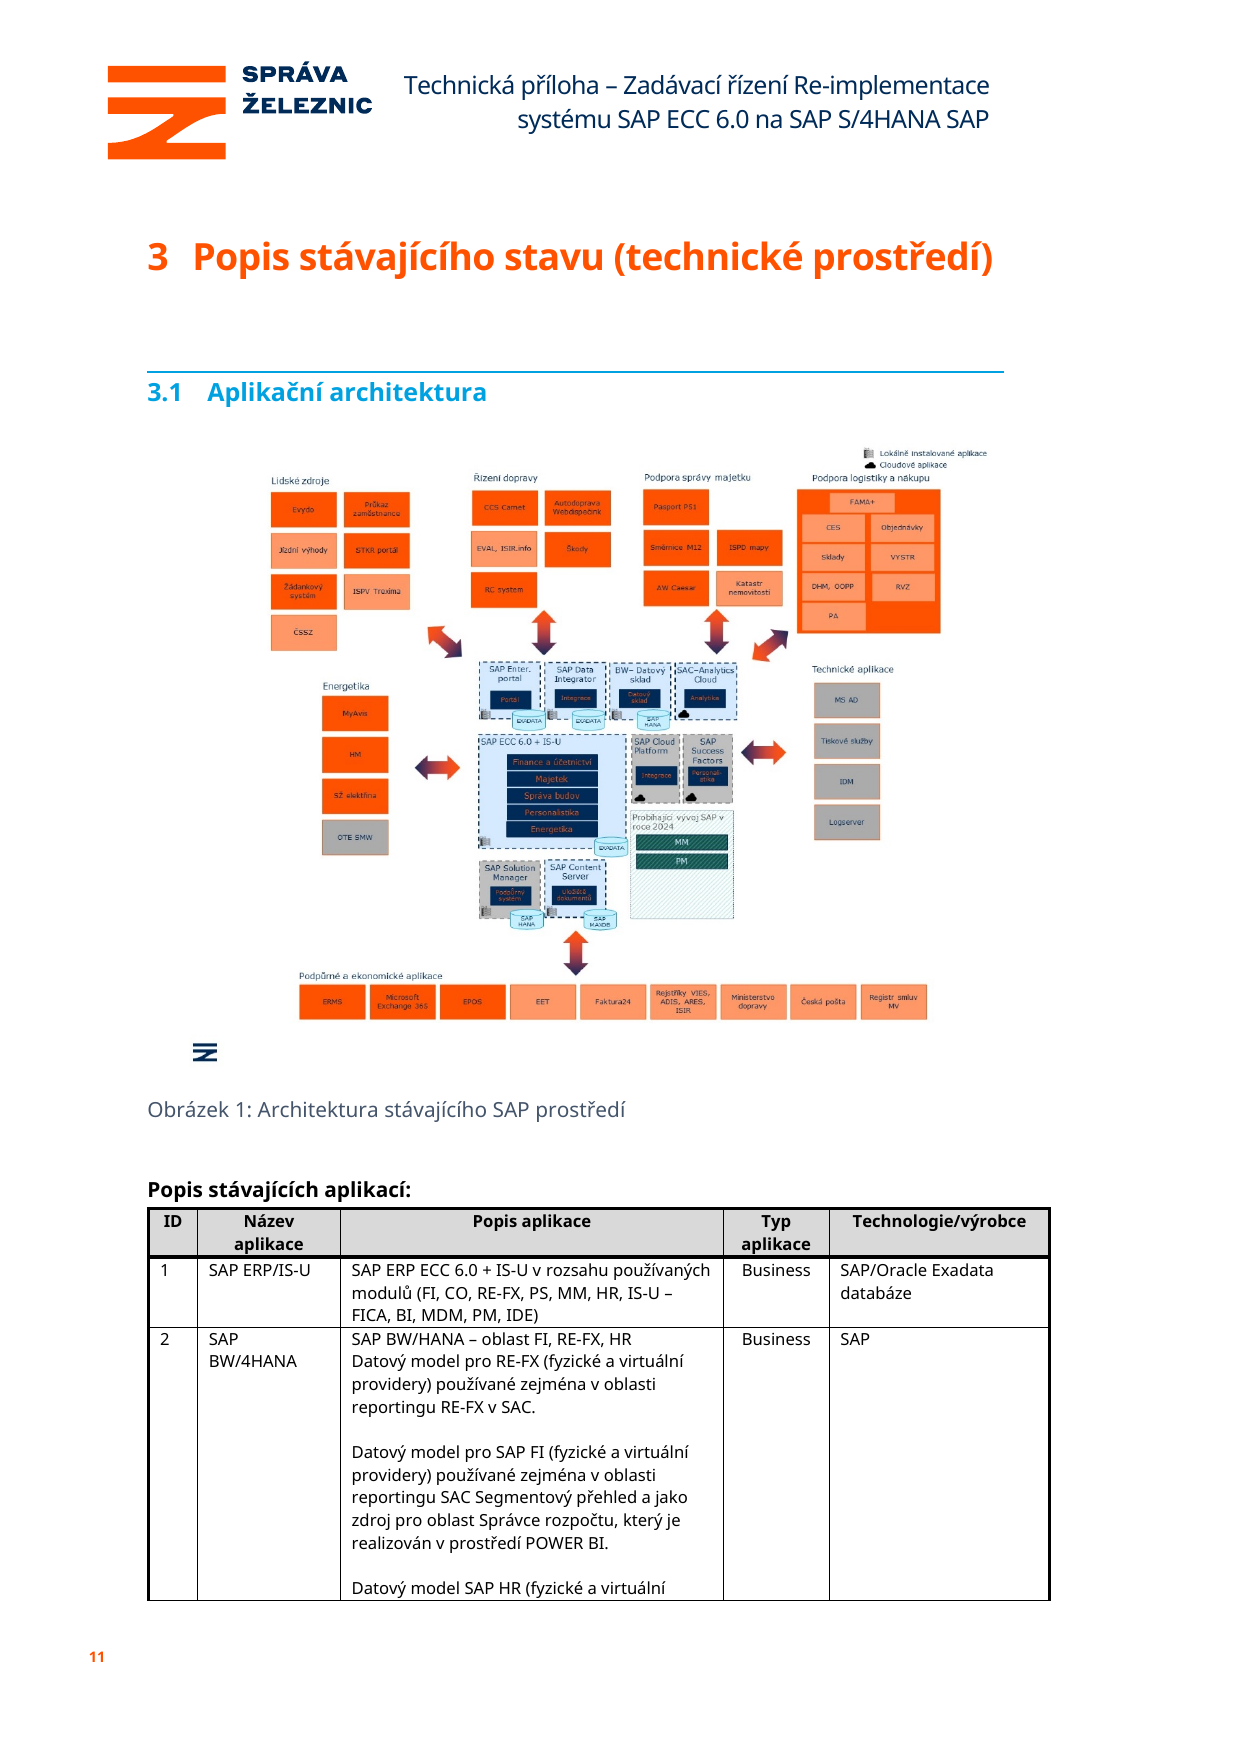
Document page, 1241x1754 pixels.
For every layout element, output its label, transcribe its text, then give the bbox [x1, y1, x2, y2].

subtitle Popis stávajícího stavu (technické prostředí) [147, 230, 1004, 281]
table_cell SAP BW/4HANA [198, 1328, 340, 1600]
table_cell SAP ERP/IS-U [198, 1259, 340, 1327]
text Popis stávajících aplikací: [147, 1176, 1004, 1204]
table_header Název aplikace [198, 1210, 340, 1255]
subtitle Aplikační architektura [147, 373, 1004, 408]
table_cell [341, 1328, 723, 1600]
table_cell 1 [150, 1259, 197, 1327]
table_cell 2 [150, 1328, 197, 1600]
table_cell SAP [830, 1328, 1048, 1600]
text Obrázek 1: Architektura stávajícího SAP prostředí [147, 1095, 1004, 1123]
table_cell Business [724, 1259, 829, 1327]
table_header ID [150, 1210, 197, 1255]
table_cell Business [724, 1328, 829, 1600]
table_cell SAP ERP ECC 6.0 + IS-U v rozsahu používaných modulů (FI, CO, RE-FX, PS, MM, HR, IS-U – FICA, BI, MDM, PM, IDE) [341, 1259, 723, 1327]
table_header Popis aplikace [341, 1210, 723, 1255]
table_cell SAP/Oracle Exadata databáze [830, 1259, 1048, 1327]
table_header Typ aplikace [724, 1210, 829, 1255]
table_header Technologie/výrobce [830, 1210, 1048, 1255]
picture [147, 443, 1004, 1093]
